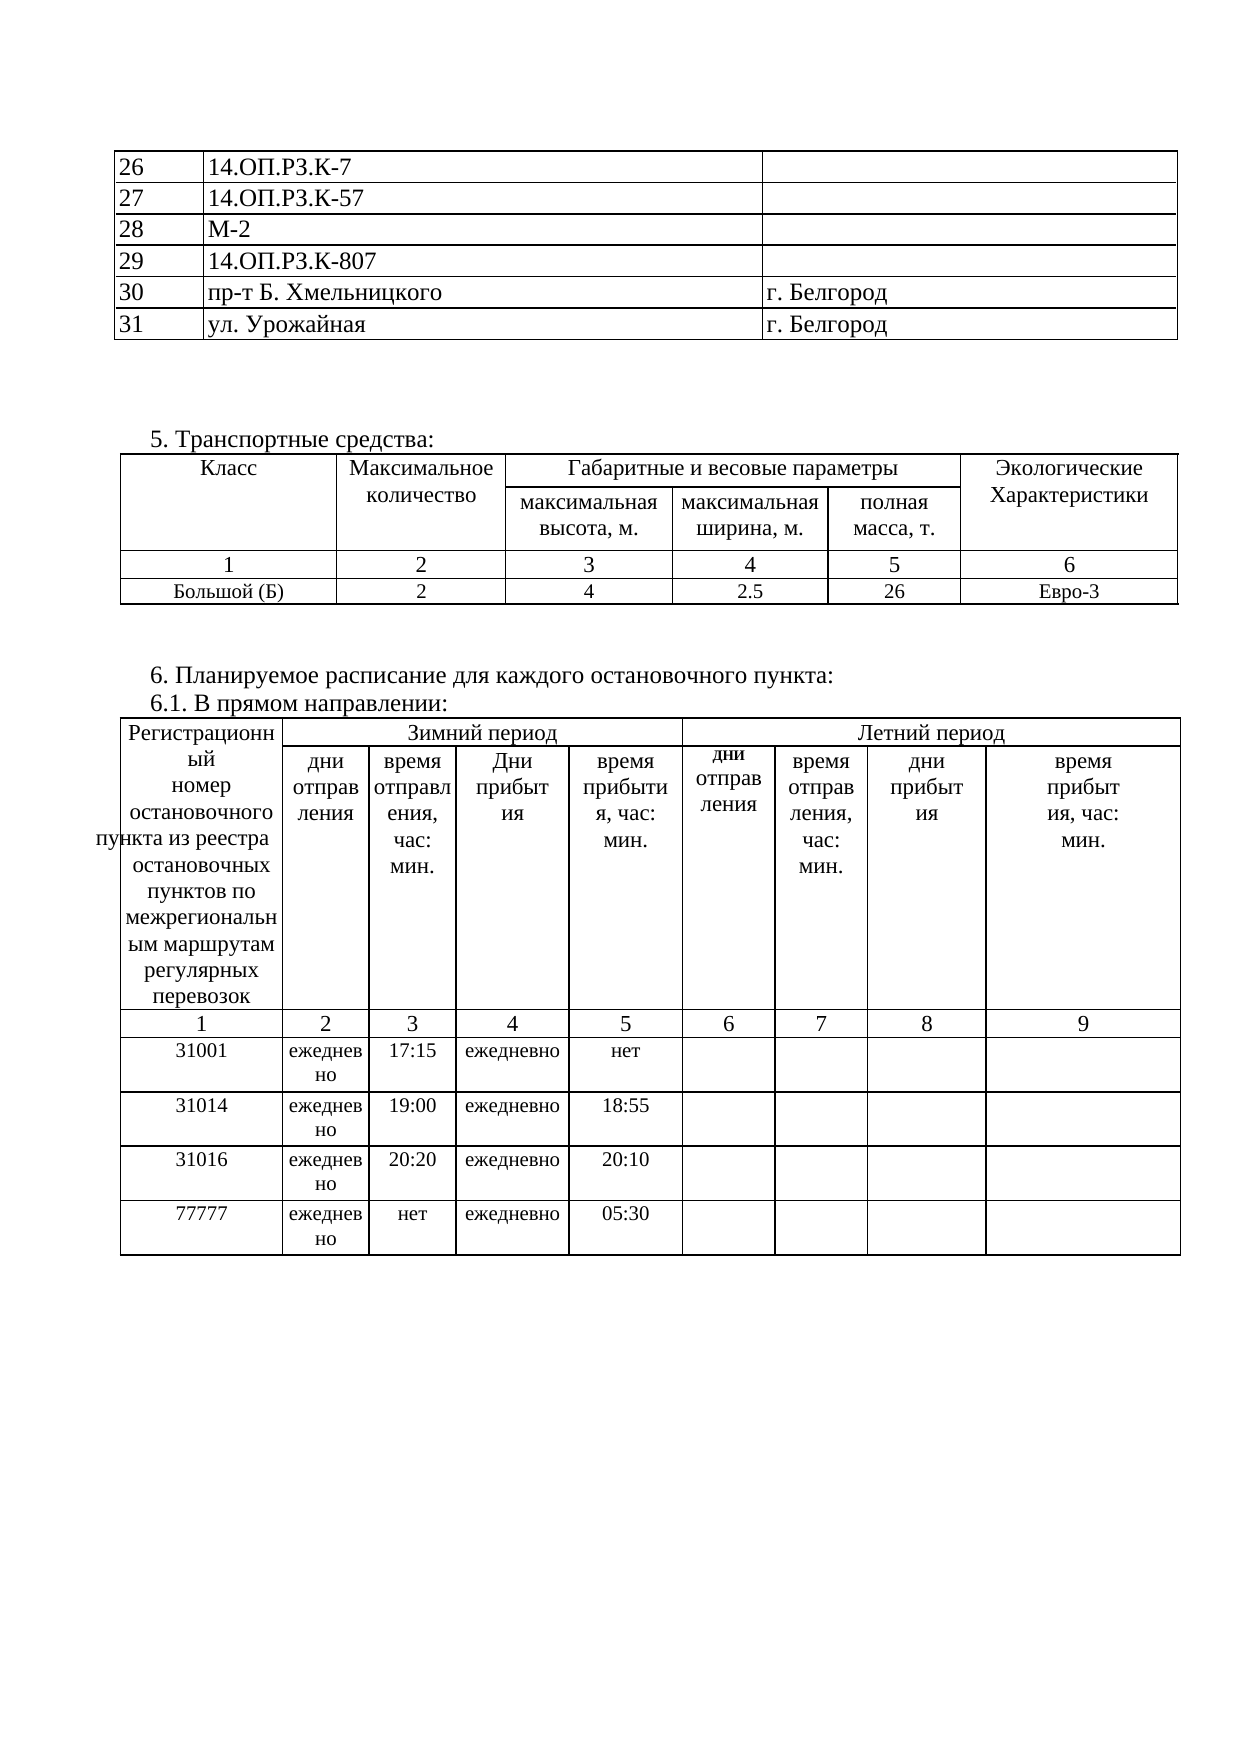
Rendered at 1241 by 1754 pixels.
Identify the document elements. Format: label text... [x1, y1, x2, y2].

table_cell 6 [961, 551, 1177, 577]
table_cell г. Белгород [763, 276, 1177, 307]
table_cell 26 [829, 579, 960, 603]
table_cell [763, 213, 1177, 244]
table_cell ул. Урожайная [204, 309, 762, 339]
table_cell 20:10 [570, 1147, 682, 1200]
table_cell ежедневно [283, 1093, 368, 1145]
table_cell 28 [115, 214, 203, 244]
table_cell [987, 1093, 1180, 1145]
table_cell 8 [868, 1010, 985, 1037]
table_cell 1 [121, 1010, 282, 1037]
table_cell ежедневно [283, 1038, 368, 1091]
table_cell 9 [987, 1010, 1180, 1037]
table_cell максимальная ширина, м. [673, 488, 827, 549]
table_cell 6 [683, 1010, 774, 1037]
table_cell 31 [115, 308, 203, 339]
table_cell время отправ ления, час: мин. [776, 747, 867, 1009]
table_cell время прибыт ия, час: мин. [987, 747, 1180, 1009]
table_cell 31014 [121, 1093, 282, 1145]
table_header Регистрационный номер остановочного пункта из реестра остановочных пунктов по межрегиональным маршрутам регулярных перевозок [121, 719, 282, 1009]
table_cell 05:30 [570, 1201, 682, 1254]
table_cell [776, 1093, 867, 1145]
table_cell пр-т Б. Хмельницкого [204, 277, 762, 307]
table_cell 5 [570, 1010, 682, 1037]
table_cell [776, 1201, 867, 1254]
text 5. Транспортные средства: [150, 424, 1090, 453]
table_cell 5 [829, 551, 960, 577]
table_cell время отправл ения, час: мин. [370, 747, 455, 1009]
table_cell [868, 1201, 985, 1254]
table_cell 4 [457, 1010, 568, 1037]
table_cell М-2 [204, 215, 762, 244]
table_cell Дни прибыт ия [457, 747, 568, 1009]
table_cell [987, 1147, 1180, 1200]
table_header Летний период [683, 719, 1180, 745]
table_cell 19:00 [370, 1093, 455, 1145]
table_cell время прибыти я, час: мин. [570, 747, 682, 1009]
table_cell [683, 1147, 774, 1200]
table_cell 1 [121, 551, 336, 577]
table_cell 30 [115, 277, 203, 307]
table_cell 2 [337, 551, 505, 577]
table_cell [683, 1201, 774, 1254]
table_cell 27 [115, 183, 203, 213]
table_cell [763, 244, 1177, 276]
table_cell [987, 1038, 1180, 1091]
table_cell полная масса, т. [829, 488, 960, 549]
table_cell 31001 [121, 1038, 282, 1091]
table_cell [868, 1093, 985, 1145]
table_cell 4 [673, 551, 827, 577]
table_cell [763, 152, 1177, 181]
table_cell нет [370, 1201, 455, 1254]
table_cell ежедневно [457, 1147, 568, 1200]
table_cell 18:55 [570, 1093, 682, 1145]
table_cell 31016 [121, 1147, 282, 1200]
table_cell 3 [370, 1010, 455, 1037]
table_cell ежедневно [283, 1147, 368, 1200]
table_header Зимний период [283, 719, 682, 745]
table_cell 20:20 [370, 1147, 455, 1200]
table_header Максимальное количество [337, 455, 505, 549]
table_cell 29 [115, 245, 203, 276]
table_cell дни отправ ления [283, 747, 368, 1009]
table_cell 2.5 [673, 579, 827, 603]
table_cell [776, 1038, 867, 1091]
table_cell г. Белгород [763, 307, 1177, 339]
table_cell [683, 1093, 774, 1145]
table_cell 7 [776, 1010, 867, 1037]
table_cell 14.ОП.РЗ.К-7 [204, 152, 762, 181]
table_cell нет [570, 1038, 682, 1091]
table_cell 26 [115, 152, 203, 181]
table_cell ежедневно [457, 1038, 568, 1091]
table_cell ежедневно [283, 1201, 368, 1254]
table_cell 2 [283, 1010, 368, 1037]
table_cell дни прибыт ия [868, 747, 985, 1009]
table_cell [683, 1038, 774, 1091]
table_cell 14.ОП.РЗ.К-57 [204, 183, 762, 213]
table_cell ДНИ отправ ления [683, 747, 774, 1009]
table_cell [868, 1038, 985, 1091]
table_cell [987, 1201, 1180, 1254]
table_cell ежедневно [457, 1201, 568, 1254]
table_cell 3 [506, 551, 672, 577]
table_cell [763, 181, 1177, 213]
table_cell максимальная высота, м. [506, 488, 672, 549]
table_cell 77777 [121, 1201, 282, 1254]
table_cell ежедневно [457, 1093, 568, 1145]
table_cell 4 [506, 579, 672, 603]
table_cell Большой (Б) [121, 579, 336, 603]
table_cell Евро-3 [961, 579, 1177, 603]
text 6. Планируемое расписание для каждого остановочного пункта: [150, 660, 1090, 688]
table_header Габаритные и весовые параметры [506, 455, 960, 486]
table_cell 2 [337, 579, 505, 603]
table_cell 17:15 [370, 1038, 455, 1091]
table_header Класс [121, 455, 336, 549]
table_cell 14.ОП.РЗ.К-807 [204, 246, 762, 276]
table_header Экологические Характеристики [961, 455, 1177, 549]
table_cell [776, 1147, 867, 1200]
text 6.1. В прямом направлении: [150, 688, 1090, 717]
table_cell [868, 1147, 985, 1200]
